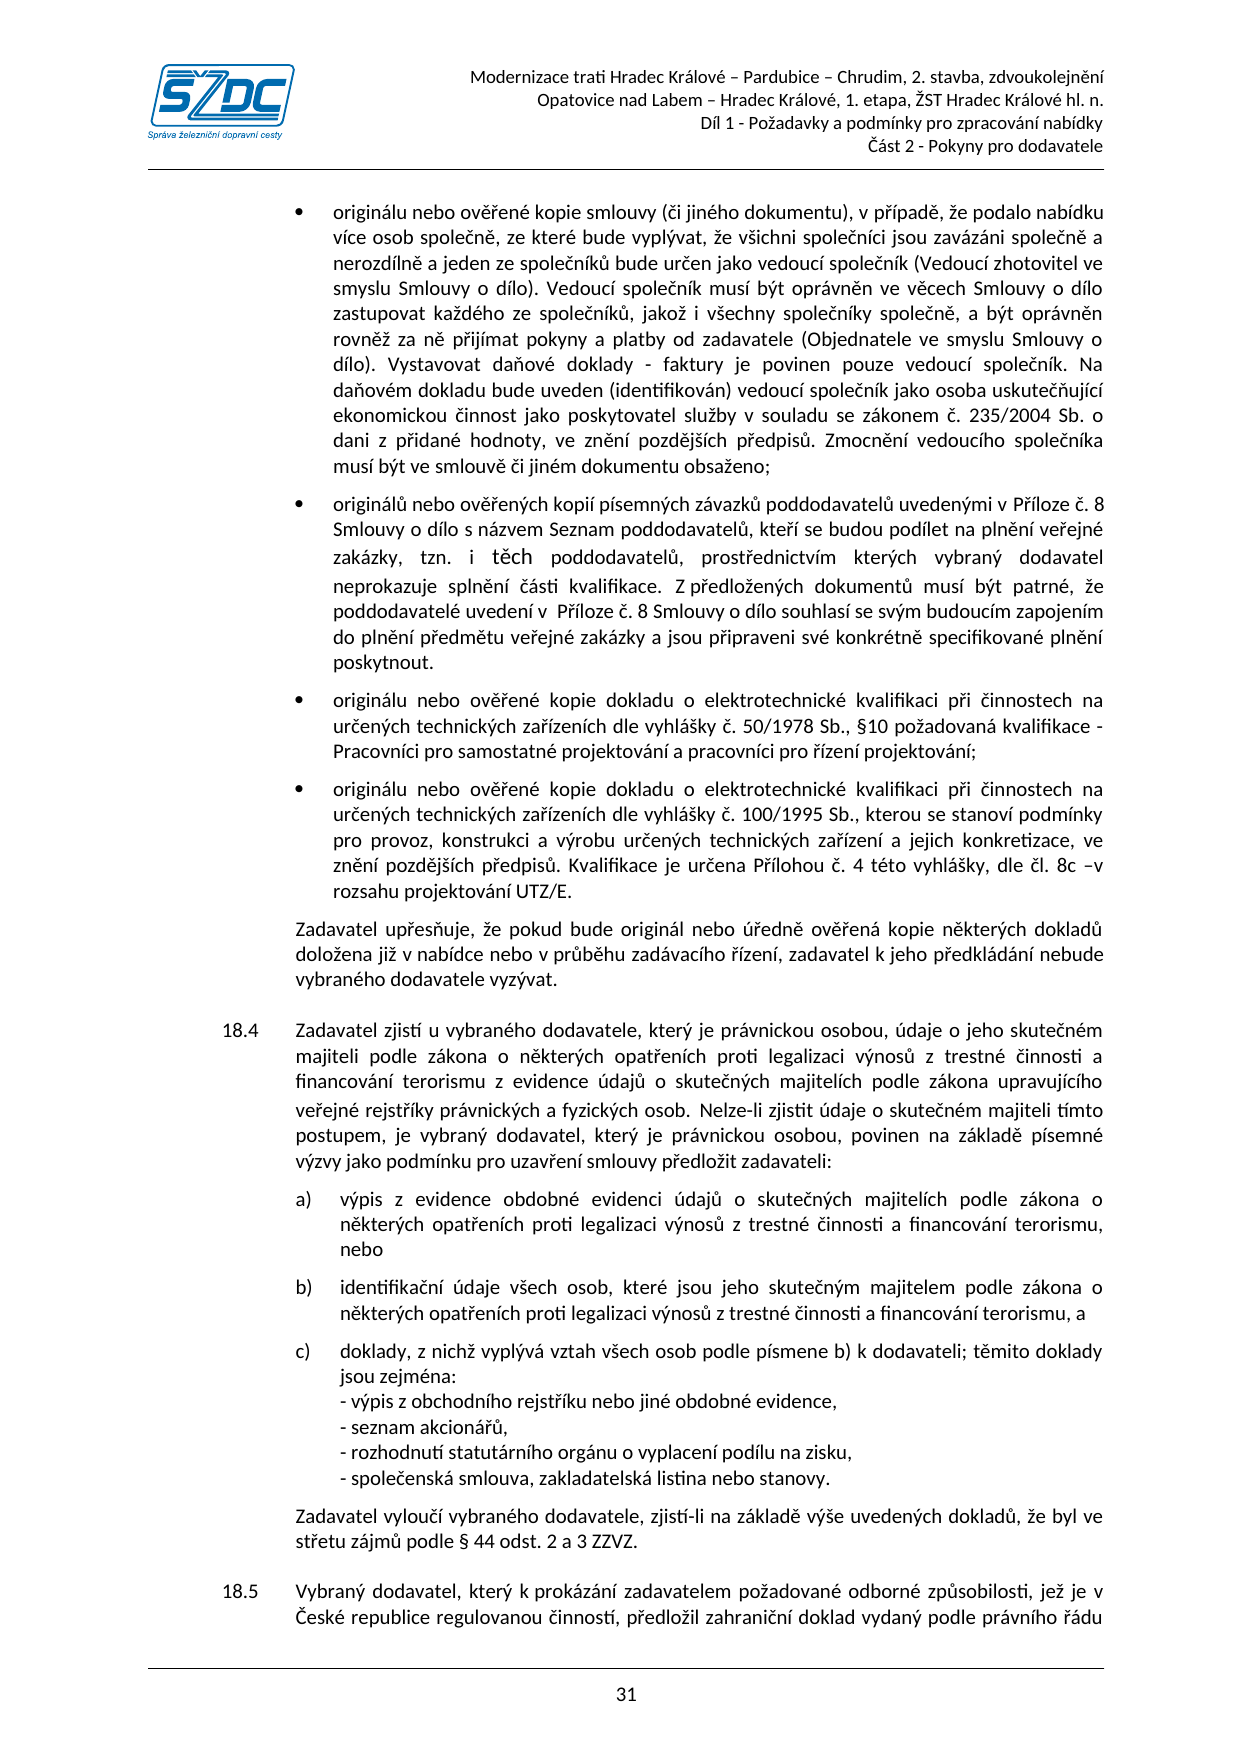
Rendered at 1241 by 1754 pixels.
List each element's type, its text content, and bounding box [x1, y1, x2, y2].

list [222, 1579, 1104, 1629]
text a) výpis z evidence obdobné evidenci údajů o skutečných majitelích podle zákona o některých opatřeních proti legalizaci výnosů z trestné činnosti a financování terorismu, nebo [295, 1186, 1104, 1262]
text b) identifikační údaje všech osob, které jsou jeho skutečným majitelem podle zákona o některých opatřeních proti legalizaci výnosů z trestné činnosti a financování terorismu, a [295, 1274, 1104, 1325]
text - společenská smlouva, zakladatelská listina nebo stanovy. [340, 1465, 1104, 1490]
text Zadavatel vyloučí vybraného dodavatele, zjistí-li na základě výše uvedených dokladů, že byl ve střetu zájmů podle § 44 odst. 2 a 3 ZZVZ. [295, 1503, 1104, 1554]
text Zadavatel upřesňuje, že pokud bude originál nebo úředně ověřená kopie některých dokladů doložena již v nabídce nebo v průběhu zadávacího řízení, zadavatel k jeho předkládání nebude vybraného dodavatele vyzývat. [295, 916, 1104, 992]
text - seznam akcionářů, [340, 1414, 1104, 1439]
list originálu nebo ověřené kopie smlouvy (či jiného dokumentu), v případě, že podalo nabídku více osob společně, ze které bude vyplývat, že všichni společníci jsou zavázáni společně a nerozdílně a jeden ze společníků bude určen jako vedoucí společník (Vedoucí zhotovitel ve smyslu Smlouvy o dílo). Vedoucí společník musí být oprávněn ve věcech Smlouvy o dílo zastupovat každého ze společníků, jakož i všechny společníky společně, a být oprávněn rovněž za ně přijímat pokyny a platby od zadavatele (Objednatele ve smyslu Smlouvy o dílo). Vystavovat daňové doklady - faktury je povinen pouze vedoucí společník. Na daňovém dokladu bude uveden (identifikován) vedoucí společník jako osoba uskutečňující ekonomickou činnost jako poskytovatel služby v souladu se zákonem č. 235/2004 Sb. o dani z přidané hodnoty, ve znění pozdějších předpisů. Zmocnění vedoucího společníka musí být ve smlouvě či jiném dokumentu obsaženo; [295, 199, 1104, 478]
text c) doklady, z nichž vyplývá vztah všech osob podle písmene b) k dodavateli; těmito doklady jsou zejména: [295, 1338, 1104, 1389]
list originálů nebo ověřených kopií písemných závazků poddodavatelů uvedenými v Příloze č. 8 Smlouvy o dílo s názvem Seznam poddodavatelů, kteří se budou podílet na plnění veřejné zakázky, tzn. i těch poddodavatelů, prostřednictvím kterých vybraný dodavatel neprokazuje splnění části kvalifikace. Z předložených dokumentů musí být patrné, že poddodavatelé uvedení v Příloze č. 8 Smlouvy o dílo souhlasí se svým budoucím zapojením do plnění předmětu veřejné zakázky a jsou připraveni své konkrétně specifikované plnění poskytnout. [295, 491, 1104, 675]
list originálu nebo ověřené kopie dokladu o elektrotechnické kvalifikaci při činnostech na určených technických zařízeních dle vyhlášky č. 100/1995 Sb., kterou se stanoví podmínky pro provoz, konstrukci a výrobu určených technických zařízení a jejich konkretizace, ve znění pozdějších předpisů. Kvalifikace je určena Přílohou č. 4 této vyhlášky, dle čl. 8c –v rozsahu projektování UTZ/E. [295, 776, 1104, 903]
text - rozhodnutí statutárního orgánu o vyplacení podílu na zisku, [340, 1439, 1104, 1465]
list Zadavatel zjistí u vybraného dodavatele, který je právnickou osobou, údaje o jeho skutečném majiteli podle zákona o některých opatřeních proti legalizaci výnosů z trestné činnosti a financování terorismu z evidence údajů o skutečných majitelích podle zákona upravujícího veřejné rejstříky právnických a fyzických osob. Nelze-li zjistit údaje o skutečném majiteli tímto postupem, je vybraný dodavatel, který je právnickou osobou, povinen na základě písemné výzvy jako podmínku pro uzavření smlouvy předložit zadavateli: [222, 1017, 1104, 1173]
text - výpis z obchodního rejstříku nebo jiné obdobné evidence, [340, 1389, 1104, 1414]
list originálu nebo ověřené kopie dokladu o elektrotechnické kvalifikaci při činnostech na určených technických zařízeních dle vyhlášky č. 50/1978 Sb., §10 požadovaná kvalifikace - Pracovníci pro samostatné projektování a pracovníci pro řízení projektování; [295, 687, 1104, 764]
